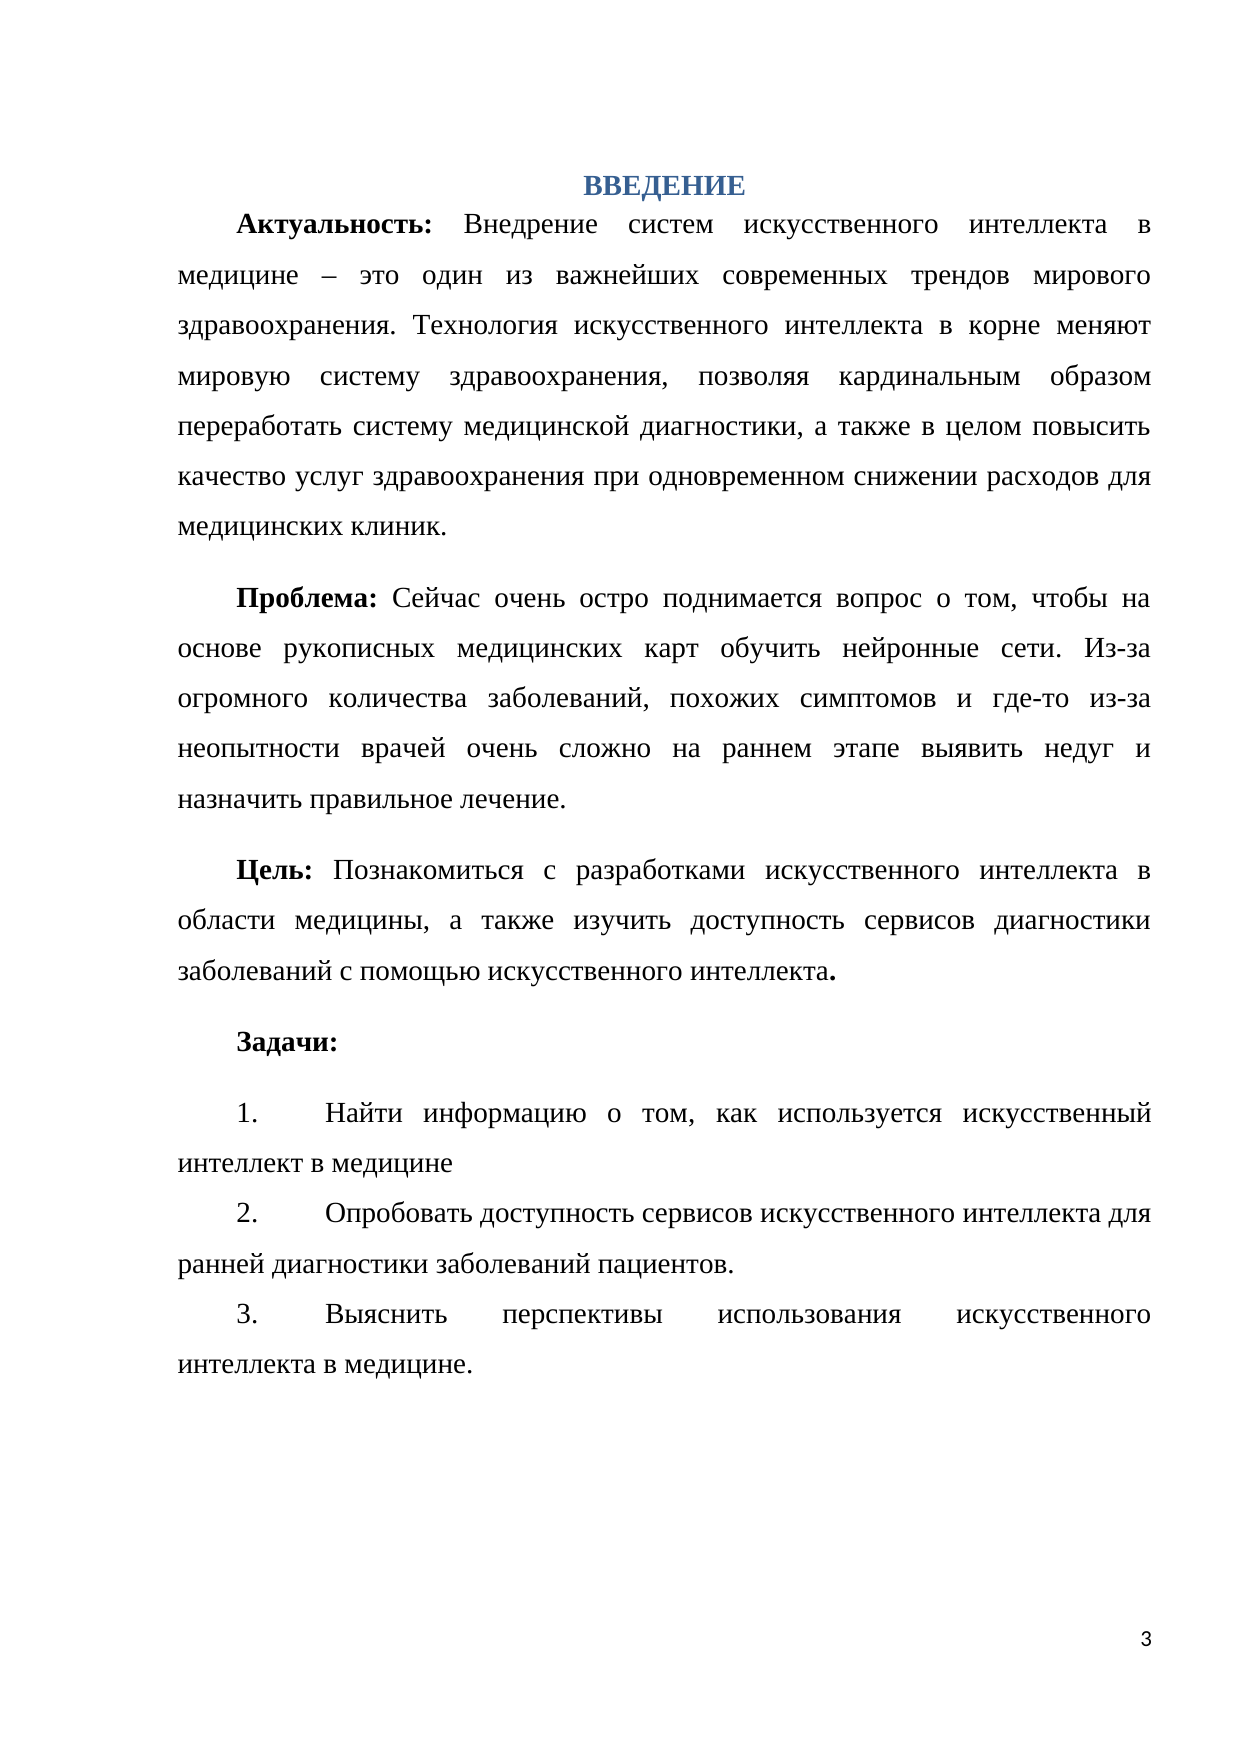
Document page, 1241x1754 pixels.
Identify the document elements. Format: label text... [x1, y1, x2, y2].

list Опробовать доступность сервисов искусственного интеллекта для ранней диагностики заболеваний пациентов. [177, 1196, 1152, 1279]
text Проблема: Сейчас очень остро поднимается вопрос о том, чтобы на основе рукописных медицинских карт обучить нейронные сети. Из-за огромного количества заболеваний, похожих симптомов и где-то из-за неопытности врачей очень сложно на раннем этапе выявить недуг и назначить правильное лечение. [177, 580, 1152, 814]
subtitle ВВЕДЕНИЕ [177, 168, 1152, 202]
text Актуальность: Внедрение систем искусственного интеллекта в медицине – это один из важнейших современных трендов мирового здравоохранения. Технология искусственного интеллекта в корне меняют мировую систему здравоохранения, позволяя кардинальным образом переработать систему медицинской диагностики, а также в целом повысить качество услуг здравоохранения при одновременном снижении расходов для медицинских клиник. [177, 207, 1152, 542]
text Цель: Познакомиться с разработками искусственного интеллекта в области медицины, а также изучить доступность сервисов диагностики заболеваний с помощью искусственного интеллекта. [177, 852, 1152, 986]
list Выяснить перспективы использования искусственного интеллекта в медицине. [177, 1296, 1152, 1380]
list Найти информацию о том, как используется искусственный интеллект в медицине [177, 1095, 1152, 1179]
text Задачи: [177, 1024, 1152, 1057]
